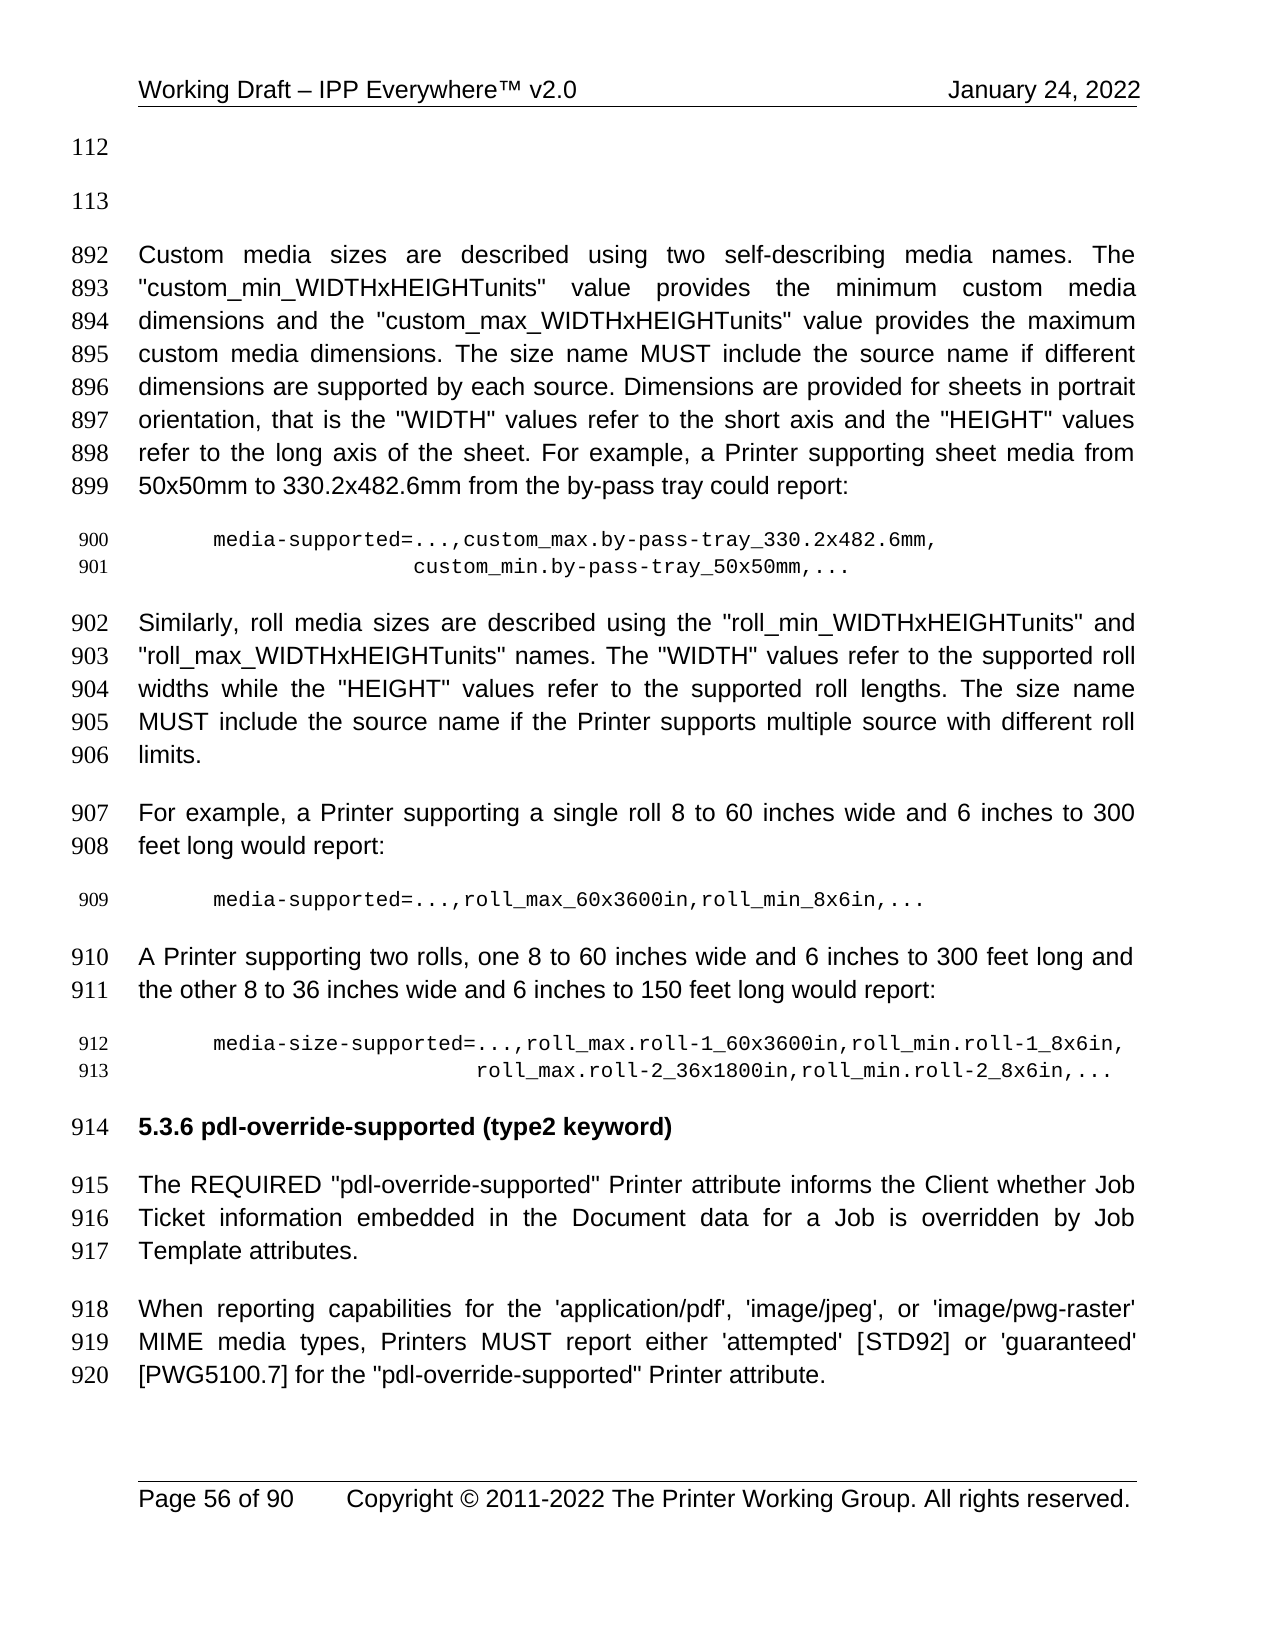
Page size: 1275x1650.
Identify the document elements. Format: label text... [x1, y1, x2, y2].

text media-supported=...,custom_max.by-pass-tray_330.2x482.6mm, [213, 529, 1137, 552]
text When reporting capabilities for the 'application/pdf', 'image/jpeg', or 'image/pwg-raster' MIME media types, Printers MUST report either 'attempted' [STD92] or 'guaranteed' [PWG5100.7] for the "pdl-override-supported" Printer attribute. [138, 1294, 1137, 1389]
text roll_max.roll-2_36x1800in,roll_min.roll-2_8x6in,... [213, 1060, 1137, 1083]
text A Printer supporting two rolls, one 8 to 60 inches wide and 6 inches to 300 feet long and the other 8 to 36 inches wide and 6 inches to 150 feet long would report: [138, 942, 1137, 1003]
text media-size-supported=...,roll_max.roll-1_60x3600in,roll_min.roll-1_8x6in, [213, 1033, 1137, 1056]
text The REQUIRED "pdl-override-supported" Printer attribute informs the Client whether Job Ticket information embedded in the Document data for a Job is overridden by Job Template attributes. [138, 1170, 1137, 1265]
text pdl-override-supported (type2 keyword) [138, 1112, 1137, 1141]
text media-supported=...,roll_max_60x3600in,roll_min_8x6in,... [213, 889, 1137, 913]
text custom_min.by-pass-tray_50x50mm,... [213, 556, 1137, 580]
text For example, a Printer supporting a single roll 8 to 60 inches wide and 6 inches to 300 feet long would report: [138, 798, 1137, 860]
text Similarly, roll media sizes are described using the "roll_min_WIDTHxHEIGHTunits" and "roll_max_WIDTHxHEIGHTunits" names. The "WIDTH" values refer to the supported roll widths while the "HEIGHT" values refer to the supported roll lengths. The size name MUST include the source name if the Printer supports multiple source with different roll limits. [138, 608, 1137, 769]
text Custom media sizes are described using two self-describing media names. The "custom_min_WIDTHxHEIGHTunits" value provides the minimum custom media dimensions and the "custom_max_WIDTHxHEIGHTunits" value provides the maximum custom media dimensions. The size name MUST include the source name if different dimensions are supported by each source. Dimensions are provided for sheets in portrait orientation, that is the "WIDTH" values refer to the short axis and the "HEIGHT" values refer to the long axis of the sheet. For example, a Printer supporting sheet media from 50x50mm to 330.2x482.6mm from the by-pass tray could report: [138, 240, 1137, 499]
